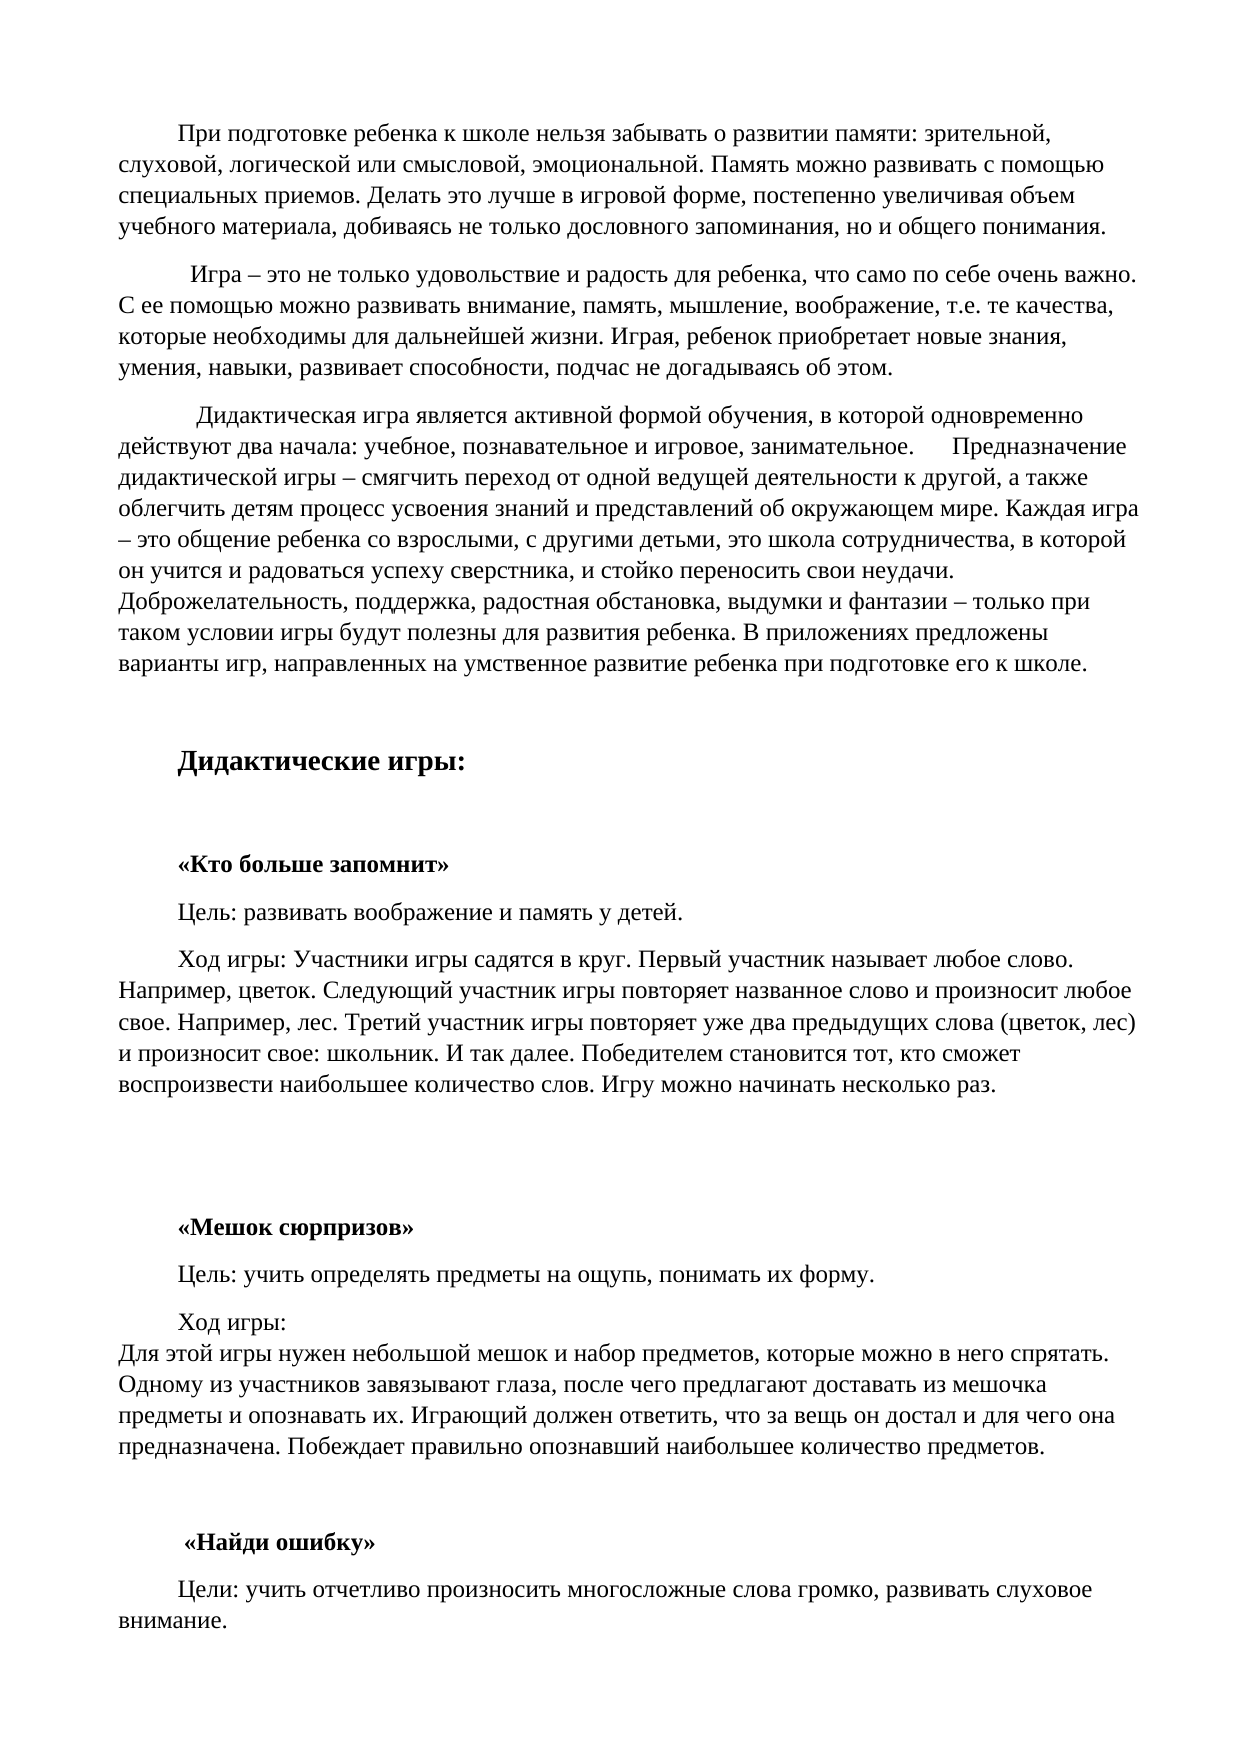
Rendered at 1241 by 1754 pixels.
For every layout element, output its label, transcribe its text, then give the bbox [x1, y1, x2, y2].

text Игра – это не только удовольствие и радость для ребенка, что само по себе очень важно. С ее помощью можно развивать внимание, память, мышление, воображение, т.е. те качества, которые необходимы для дальнейшей жизни. Играя, ребенок приобретает новые знания, умения, навыки, развивает способности, подчас не догадываясь об этом. [118, 259, 1152, 381]
text «Мешок сюрпризов» [118, 1212, 1152, 1241]
text Цели: учить отчетливо произносить многосложные слова громко, развивать слуховое внимание. [118, 1574, 1152, 1634]
text «Найди ошибку» [118, 1527, 1152, 1556]
text Цель: развивать воображение и память у детей. [118, 897, 1152, 926]
text При подготовке ребенка к школе нельзя забывать о развитии памяти: зрительной, слуховой, логической или смысловой, эмоциональной. Память можно развивать с помощью специальных приемов. Делать это лучше в игровой форме, постепенно увеличивая объем учебного материала, добиваясь не только дословного запоминания, но и общего понимания. [118, 118, 1152, 240]
text Цель: учить определять предметы на ощупь, понимать их форму. [118, 1259, 1152, 1288]
text Ход игры: Участники игры садятся в круг. Первый участник называет любое слово. Например, цветок. Следующий участник игры повторяет названное слово и произносит любое свое. Например, лес. Третий участник игры повторяет уже два предыдущих слова (цветок, лес) и произносит свое: школьник. И так далее. Победителем становится тот, кто сможет воспроизвести наибольшее количество слов. Игру можно начинать несколько раз. [118, 944, 1152, 1097]
text Дидактическая игра является активной формой обучения, в которой одновременно действуют два начала: учебное, познавательное и игровое, занимательное. Предназначение дидактической игры – смягчить переход от одной ведущей деятельности к другой, а также облегчить детям процесс усвоения знаний и представлений об окружающем мире. Каждая игра – это общение ребенка со взрослыми, с другими детьми, это школа сотрудничества, в которой он учится и радоваться успеху сверстника, и стойко переносить свои неудачи. Доброжелательность, поддержка, радостная обстановка, выдумки и фантазии – только при таком условии игры будут полезны для развития ребенка. В приложениях предложены варианты игр, направленных на умственное развитие ребенка при подготовке его к школе. [118, 400, 1152, 677]
text «Кто больше запомнит» [118, 849, 1152, 878]
text Ход игры: Для этой игры нужен небольшой мешок и набор предметов, которые можно в него спрятать. Одному из участников завязывают глаза, после чего предлагают доставать из мешочка предметы и опознавать их. Играющий должен ответить, что за вещь он достал и для чего она предназначена. Побеждает правильно опознавший наибольшее количество предметов. [118, 1307, 1152, 1460]
text Дидактические игры: [118, 743, 1152, 777]
